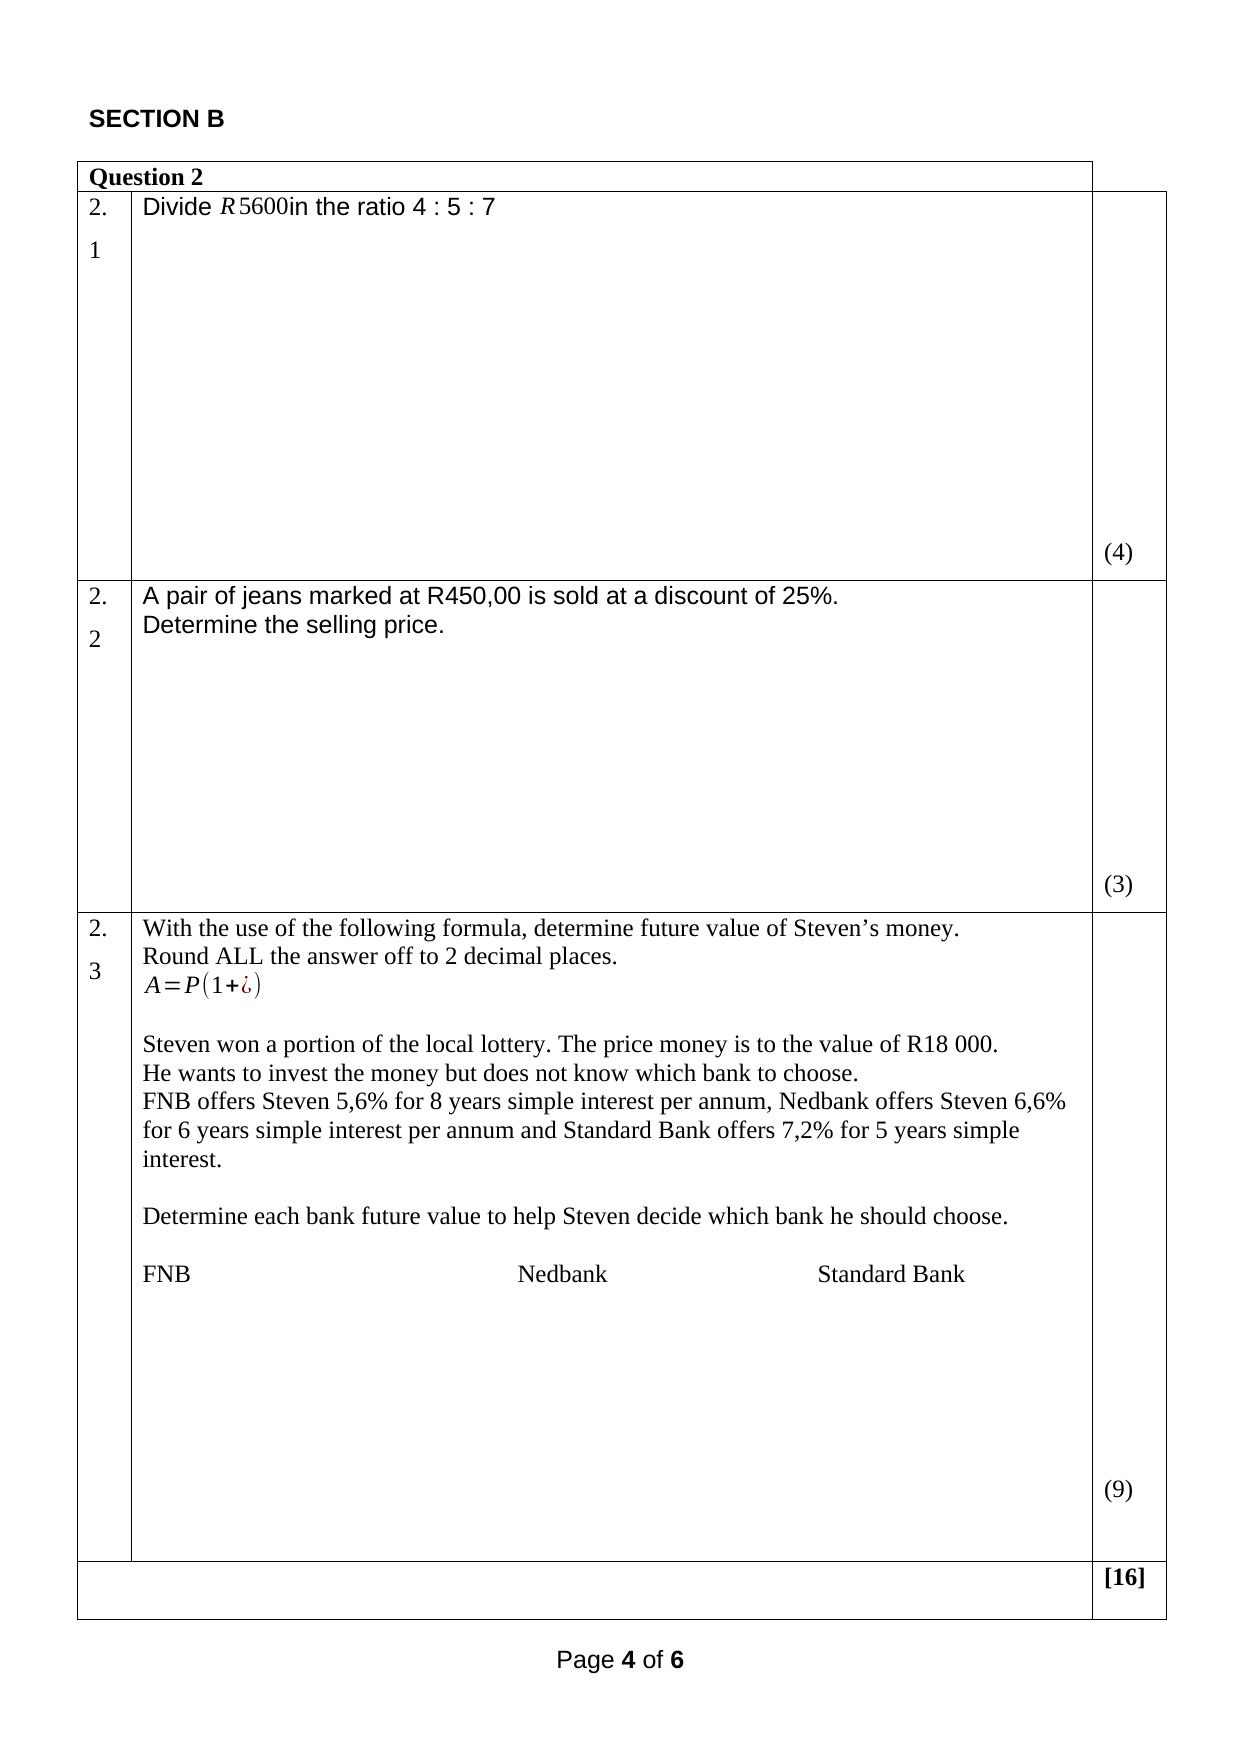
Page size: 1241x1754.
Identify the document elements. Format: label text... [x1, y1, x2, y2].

table_cell 2.2 [78, 581, 131, 912]
table_cell (9) [1093, 913, 1166, 1561]
table_cell [78, 1562, 1092, 1619]
table_cell [16] [1093, 1562, 1166, 1619]
table_cell Divide in the ratio 4 : 5 : 7 [132, 192, 1092, 580]
table_cell 2.3 [78, 913, 131, 1561]
table_cell With the use of the following formula, determine future value of Steven’s money. Round ALL the answer off to 2 decimal places. Steven won a portion of the local lottery. The price money is to the value of R18 000. He wants to invest the money but does not know which bank to choose. FNB offers Steven 5,6% for 8 years simple interest per annum, Nedbank offers Steven 6,6% for 6 years simple interest per annum and Standard Bank offers 7,2% for 5 years simple interest. Determine each bank future value to help Steven decide which bank he should choose. FNB Nedbank Standard Bank [132, 913, 1092, 1561]
table_header Question 2 [78, 162, 1092, 191]
table_cell 2.1 [78, 192, 131, 580]
table_cell A pair of jeans marked at R450,00 is sold at a discount of 25%. Determine the selling price. [132, 581, 1092, 912]
text SECTION B [89, 104, 1152, 132]
table_cell (4) [1093, 192, 1166, 580]
table_cell (3) [1093, 581, 1166, 912]
